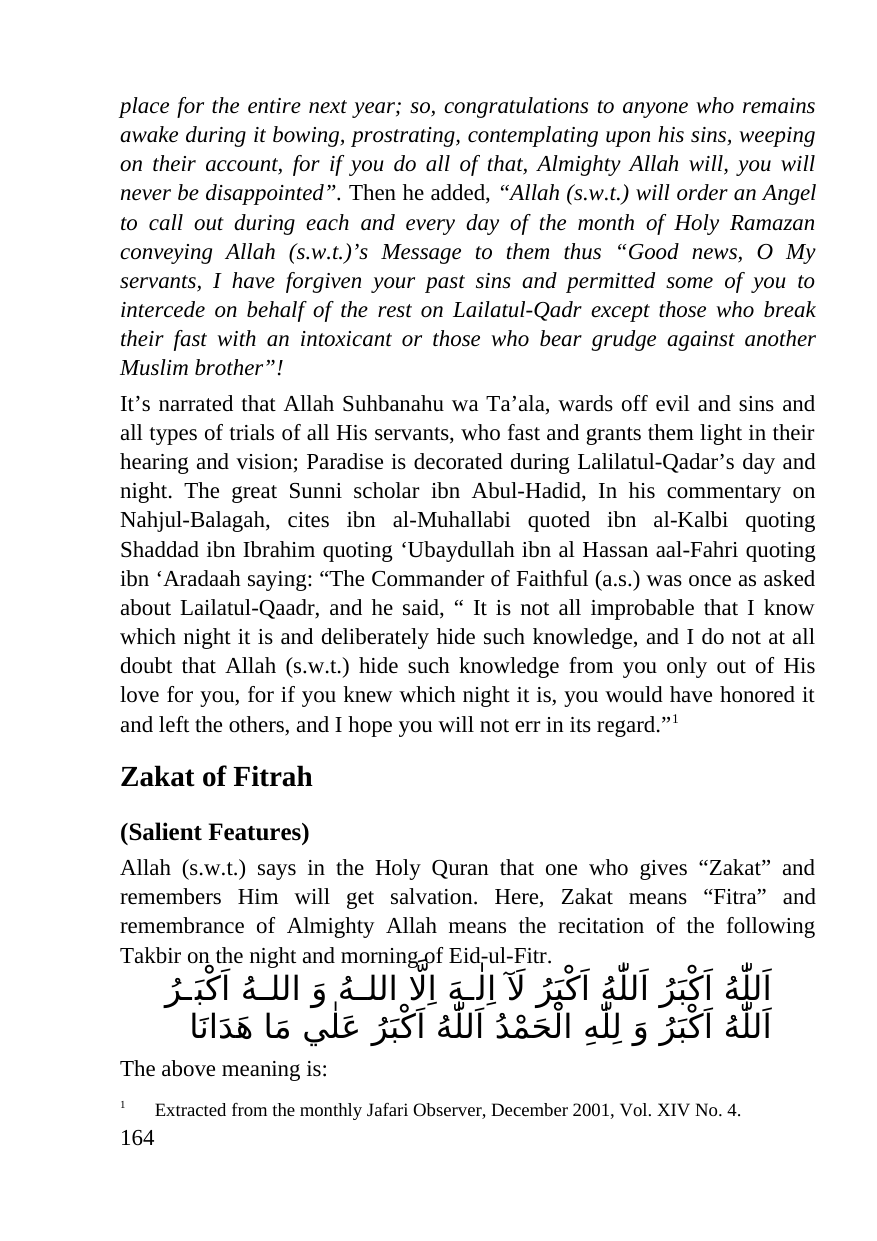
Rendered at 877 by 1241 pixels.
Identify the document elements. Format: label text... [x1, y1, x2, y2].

subtitle Zakat of Fitrah [120, 759, 817, 792]
text The above meaning is: [120, 1053, 817, 1082]
text Allah (s.w.t.) says in the Holy Quran that one who gives “Zakat” and remembers Him will get salvation. Here, Zakat means “Fitra” and remembrance of Almighty Allah means the recitation of the following Takbir on the night and morning of Eid-ul-Fitr. [120, 852, 817, 969]
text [120, 90, 817, 382]
text It’s narrated that Allah Suhbanahu wa Ta’ala, wards off evil and sins and all types of trials of all His servants, who fast and grants them light in their hearing and vision; Paradise is decorated during Lalilatul-Qadar’s day and night. The great Sunni scholar ibn Abul-Hadid, In his commentary on Nahjul-Balagah, cites ibn al-Muhallabi quoted ibn al-Kalbi quoting Shaddad ibn Ibrahim quoting ‘Ubaydullah ibn al Hassan aal-Fahri quoting ibn ‘Aradaah saying: “The Commander of Faithful (a.s.) was once as asked about Lailatul-Qaadr, and he said, “ It is not all improbable that I know which night it is and deliberately hide such knowledge, and I do not at all doubt that Allah (s.w.t.) hide such knowledge from you only out of His love for you, for if you knew which night it is, you would have honored it and left the others, and I hope you will not err in its regard.” [120, 388, 817, 738]
subtitle (Salient Features) [120, 817, 817, 846]
text اَللّٰهُ اَكْبَرُ اَللّٰهُ اَكْبَرُ لَآ اِلٰهَ اِلَّا اللهُ وَ اللهُ اَكْبَرُ اَللّٰهُ اَكْبَرُ وَ لِلّٰهِ الْحَمْدُ اَللّٰهُ اَكْبَرُ عَلٰي مَا هَدَانَا [165, 969, 772, 1047]
